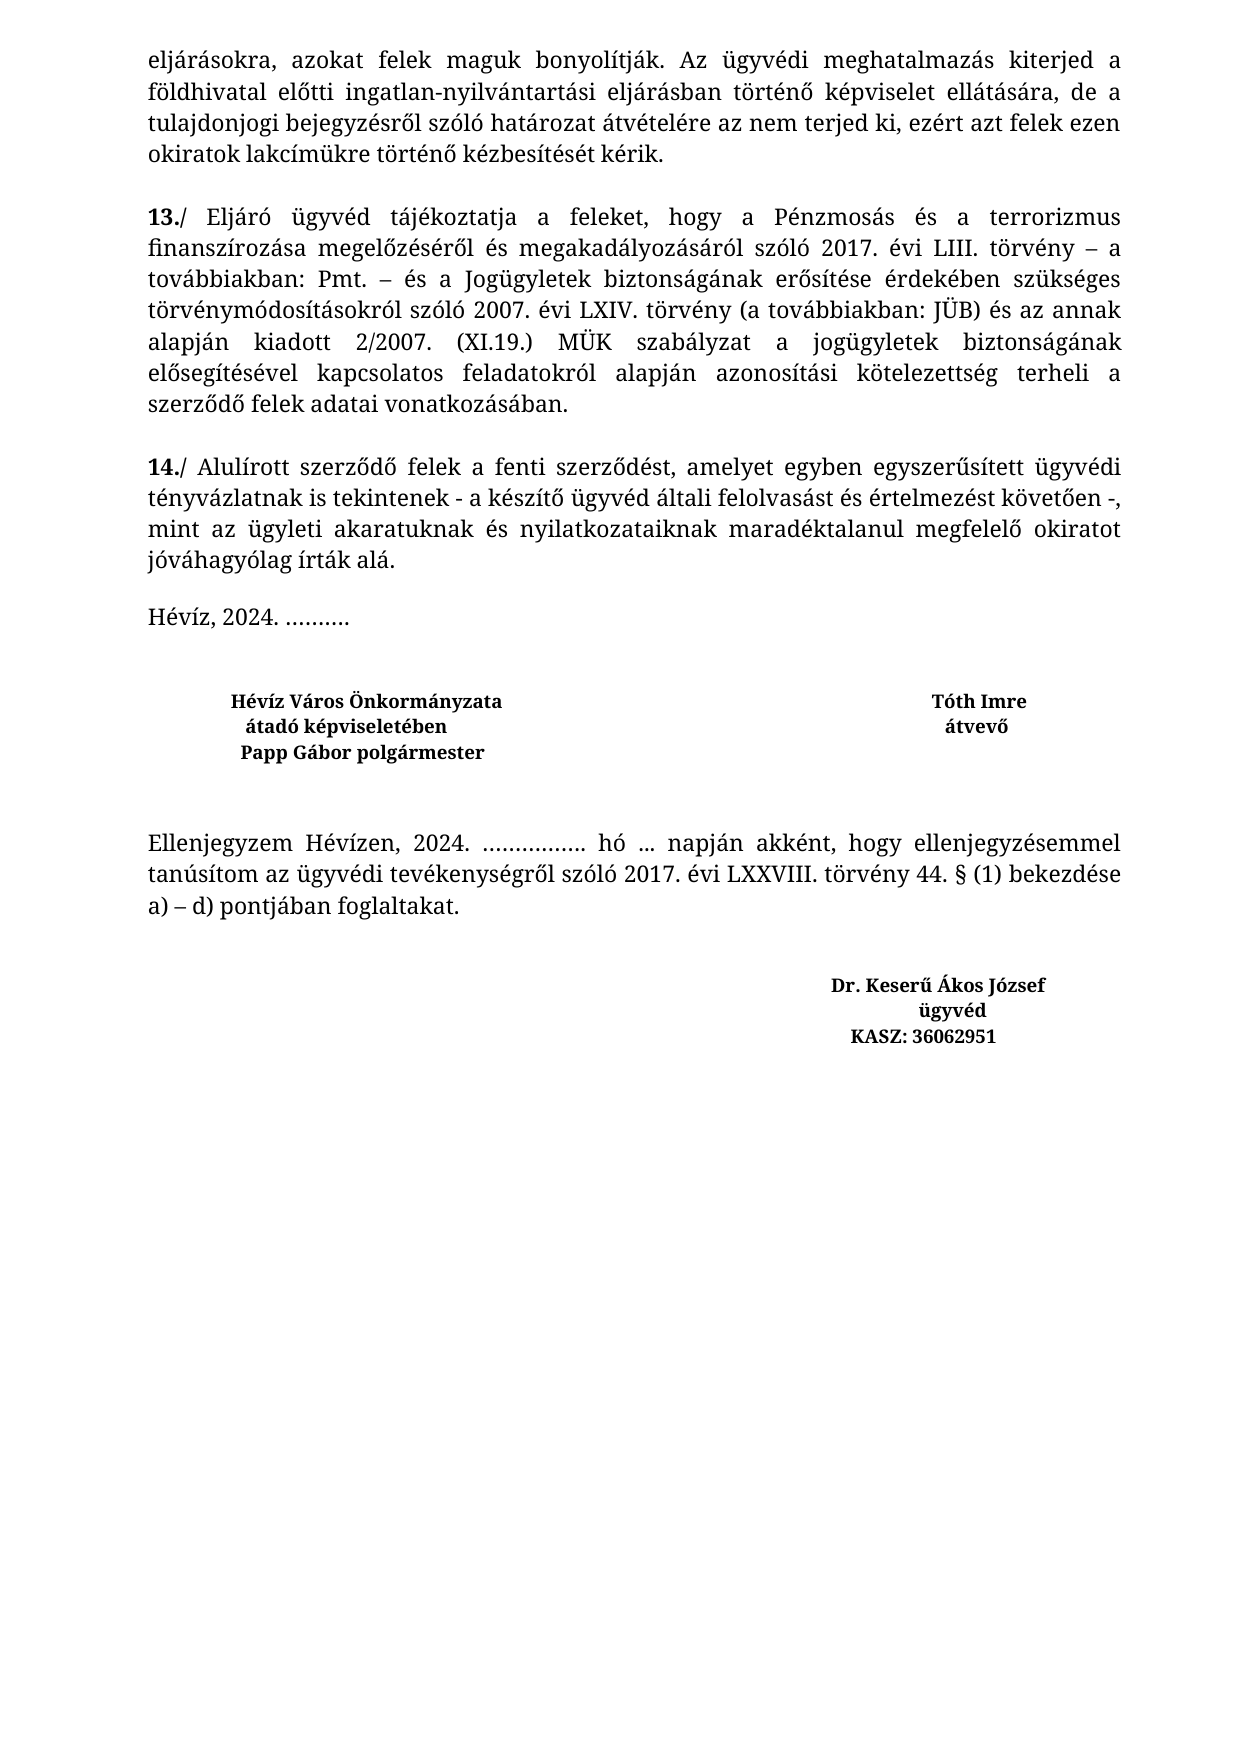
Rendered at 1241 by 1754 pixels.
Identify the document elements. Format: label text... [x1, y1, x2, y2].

text Hévíz, 2024. ………. [148, 601, 1122, 632]
text ügyvéd [148, 997, 1122, 1023]
text 14./ Alulírott szerződő felek a fenti szerződést, amelyet egyben egyszerűsített ügyvédi tényvázlatnak is tekintenek - a készítő ügyvéd általi felolvasást és értelmezést követően -, mint az ügyleti akaratuknak és nyilatkozataiknak maradéktalanul megfelelő okiratot jóváhagyólag írták alá. [148, 451, 1122, 576]
text Dr. Keserű Ákos József [738, 972, 1122, 997]
text átadó képviseletében átvevő [148, 714, 1122, 739]
text KASZ: 36062951 [738, 1023, 1122, 1048]
text Ellenjegyzem Hévízen, 2024. ……………. hó ... napján akként, hogy ellenjegyzésemmel tanúsítom az ügyvédi tevékenységről szóló 2017. évi LXXVIII. törvény 44. § (1) bekezdése a) – d) pontjában foglaltakat. [148, 827, 1122, 921]
text 13./ Eljáró ügyvéd tájékoztatja a feleket, hogy a Pénzmosás és a terrorizmus finanszírozása megelőzéséről és megakadályozásáról szóló 2017. évi LIII. törvény – a továbbiakban: Pmt. – és a Jogügyletek biztonságának erősítése érdekében szükséges törvénymódosításokról szóló 2007. évi LXIV. törvény (a továbbiakban: JÜB) és az annak alapján kiadott 2/2007. (XI.19.) MÜK szabályzat a jogügyletek biztonságának elősegítésével kapcsolatos feladatokról alapján azonosítási kötelezettség terheli a szerződő felek adatai vonatkozásában. [148, 201, 1122, 419]
text Hévíz Város Önkormányzata Tóth Imre [148, 688, 1122, 714]
text Papp Gábor polgármester [148, 739, 1122, 765]
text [148, 44, 1122, 169]
